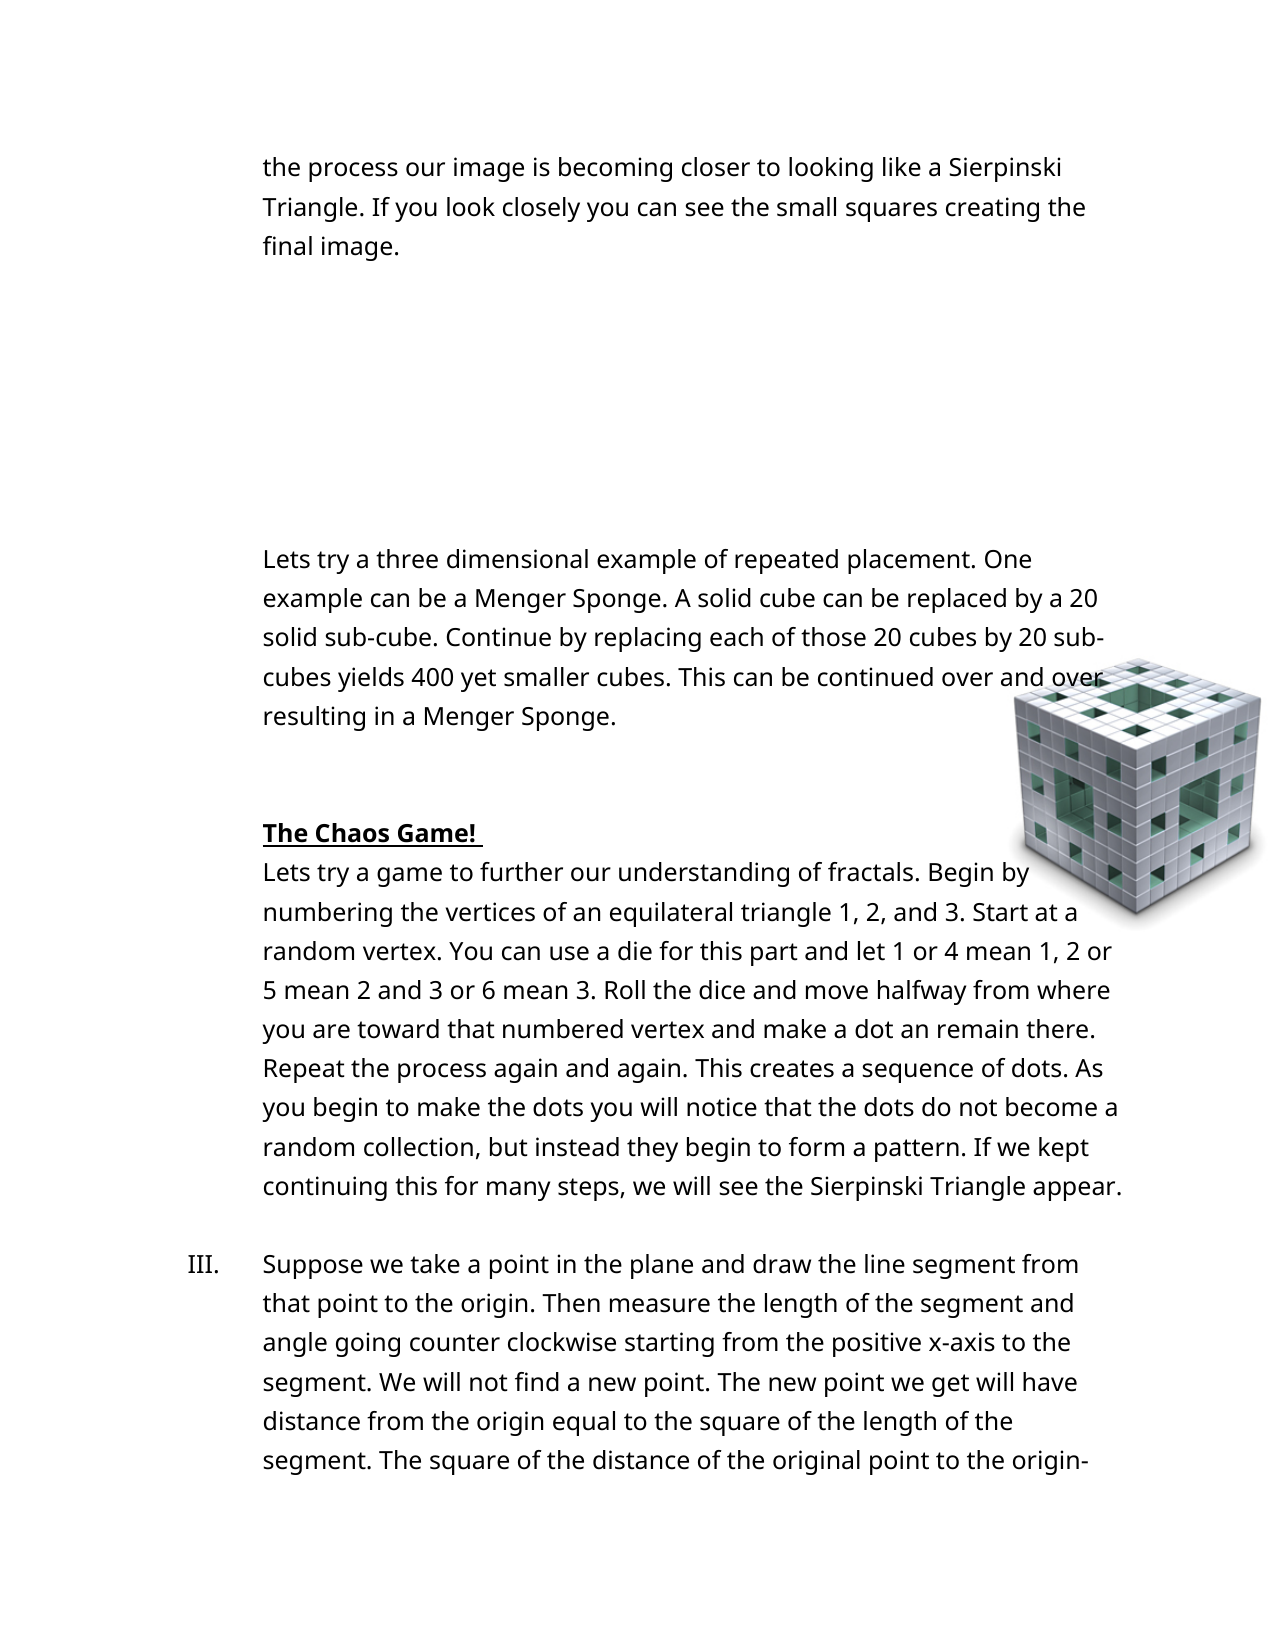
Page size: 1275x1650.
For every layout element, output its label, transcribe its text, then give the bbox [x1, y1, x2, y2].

picture [998, 654, 1275, 932]
list The Chaos Game! [262, 816, 1125, 850]
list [187, 1247, 1125, 1477]
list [262, 150, 1125, 262]
list Lets try a three dimensional example of repeated placement. One example can be a Menger Sponge. A solid cube can be replaced by a 20 solid sub-cube. Continue by replacing each of those 20 cubes by 20 sub-cubes yields 400 yet smaller cubes. This can be continued over and over resulting in a Menger Sponge. [262, 542, 1125, 732]
list Lets try a game to further our understanding of fractals. Begin by numbering the vertices of an equilateral triangle 1, 2, and 3. Start at a random vertex. You can use a die for this part and let 1 or 4 mean 1, 2 or 5 mean 2 and 3 or 6 mean 3. Roll the dice and move halfway from where you are toward that numbered vertex and make a dot an remain there. Repeat the process again and again. This creates a sequence of dots. As you begin to make the dots you will notice that the dots do not become a random collection, but instead they begin to form a pattern. If we kept continuing this for many steps, we will see the Sierpinski Triangle appear. [262, 855, 1125, 1202]
